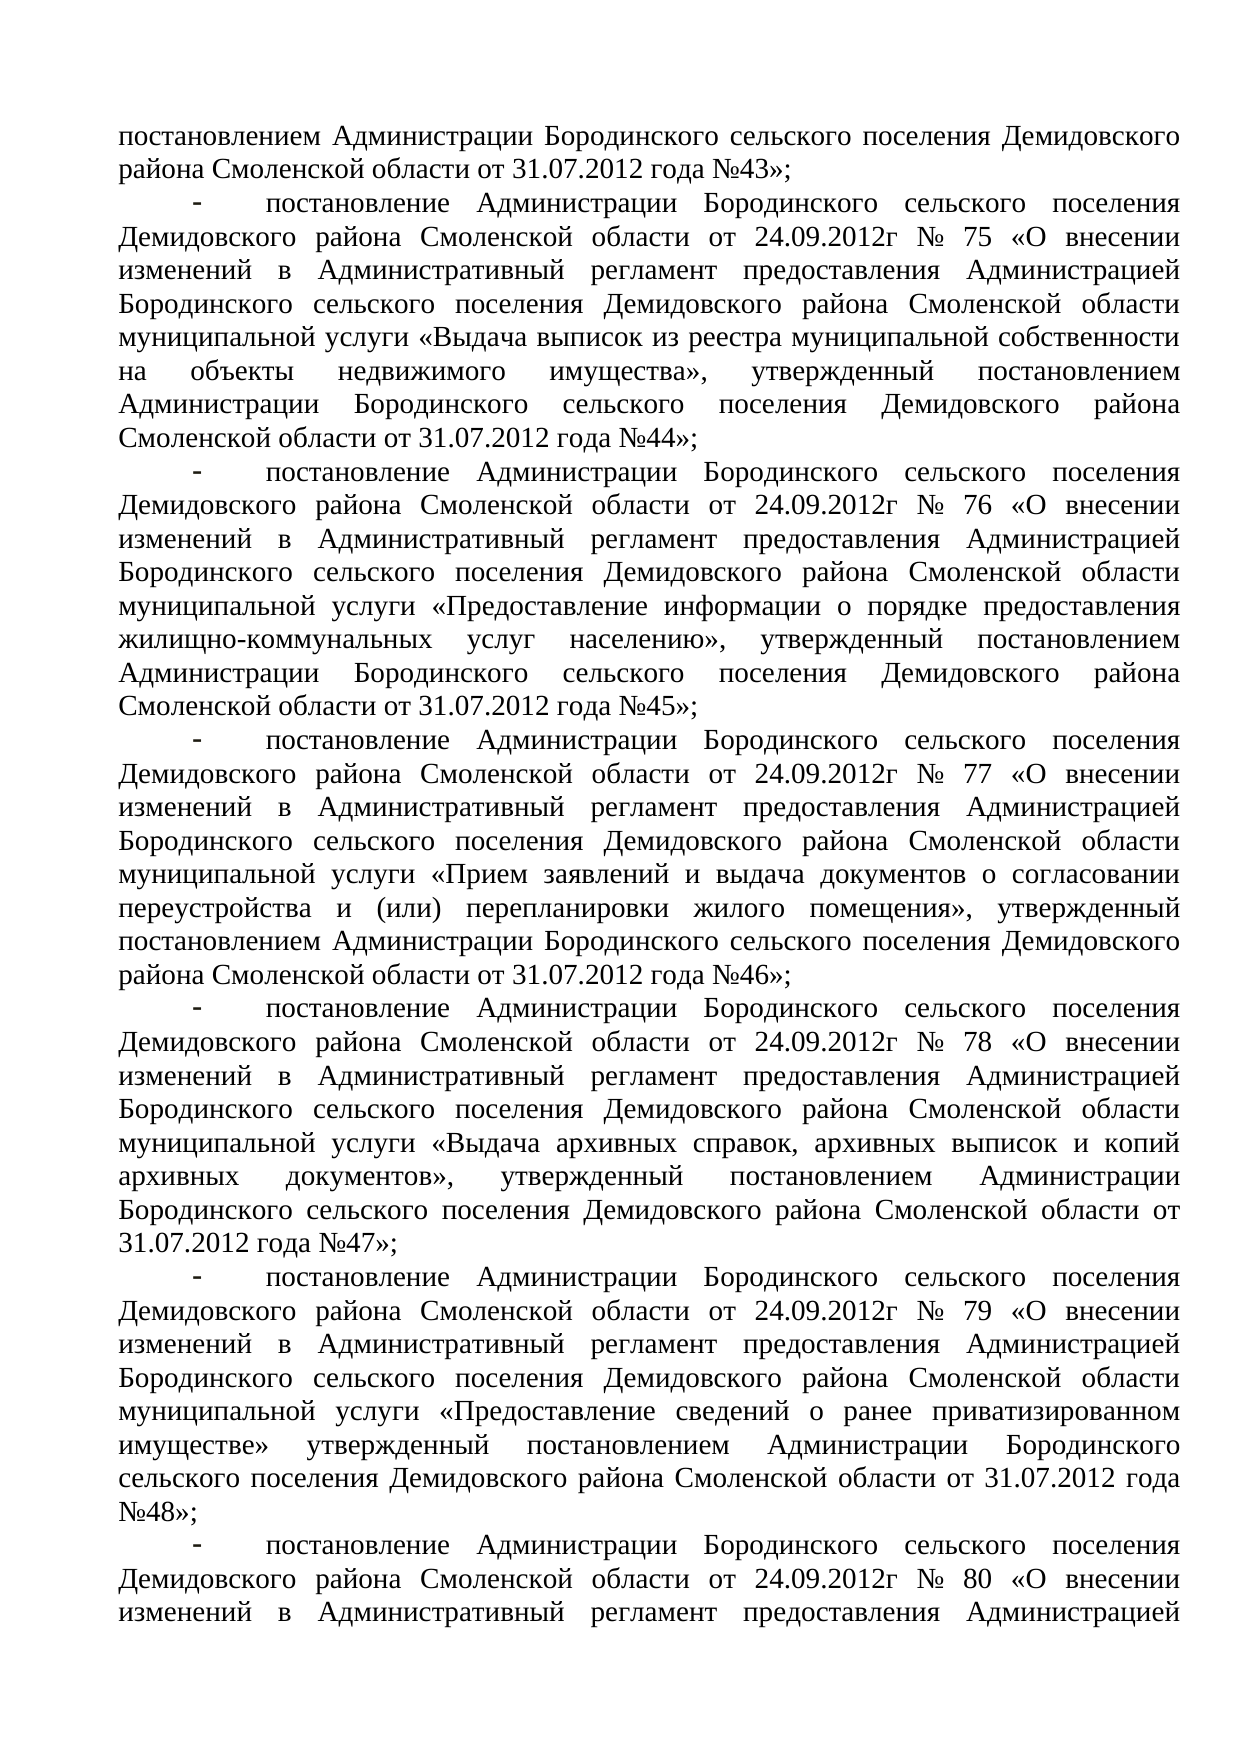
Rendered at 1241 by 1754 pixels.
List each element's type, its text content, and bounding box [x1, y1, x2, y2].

list постановление Администрации Бородинского сельского поселения Демидовского района Смоленской области от 24.09.2012г № 75 «О внесении изменений в Административный регламент предоставления Администрацией Бородинского сельского поселения Демидовского района Смоленской области муниципальной услуги «Выдача выписок из реестра муниципальной собственности на объекты недвижимого имущества», утвержденный постановлением Администрации Бородинского сельского поселения Демидовского района Смоленской области от 31.07.2012 года №44»; [118, 185, 1181, 454]
list постановление Администрации Бородинского сельского поселения Демидовского района Смоленской области от 24.09.2012г № 77 «О внесении изменений в Административный регламент предоставления Администрацией Бородинского сельского поселения Демидовского района Смоленской области муниципальной услуги «Прием заявлений и выдача документов о согласовании переустройства и (или) перепланировки жилого помещения», утвержденный постановлением Администрации Бородинского сельского поселения Демидовского района Смоленской области от 31.07.2012 года №46»; [118, 722, 1181, 991]
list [118, 118, 1181, 185]
list постановление Администрации Бородинского сельского поселения Демидовского района Смоленской области от 24.09.2012г № 79 «О внесении изменений в Административный регламент предоставления Администрацией Бородинского сельского поселения Демидовского района Смоленской области муниципальной услуги «Предоставление сведений о ранее приватизированном имуществе» утвержденный постановлением Администрации Бородинского сельского поселения Демидовского района Смоленской области от 31.07.2012 года №48»; [118, 1259, 1181, 1527]
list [118, 1527, 1181, 1628]
list постановление Администрации Бородинского сельского поселения Демидовского района Смоленской области от 24.09.2012г № 78 «О внесении изменений в Административный регламент предоставления Администрацией Бородинского сельского поселения Демидовского района Смоленской области муниципальной услуги «Выдача архивных справок, архивных выписок и копий архивных документов», утвержденный постановлением Администрации Бородинского сельского поселения Демидовского района Смоленской области от 31.07.2012 года №47»; [118, 991, 1181, 1259]
list постановление Администрации Бородинского сельского поселения Демидовского района Смоленской области от 24.09.2012г № 76 «О внесении изменений в Административный регламент предоставления Администрацией Бородинского сельского поселения Демидовского района Смоленской области муниципальной услуги «Предоставление информации о порядке предоставления жилищно-коммунальных услуг населению», утвержденный постановлением Администрации Бородинского сельского поселения Демидовского района Смоленской области от 31.07.2012 года №45»; [118, 454, 1181, 722]
